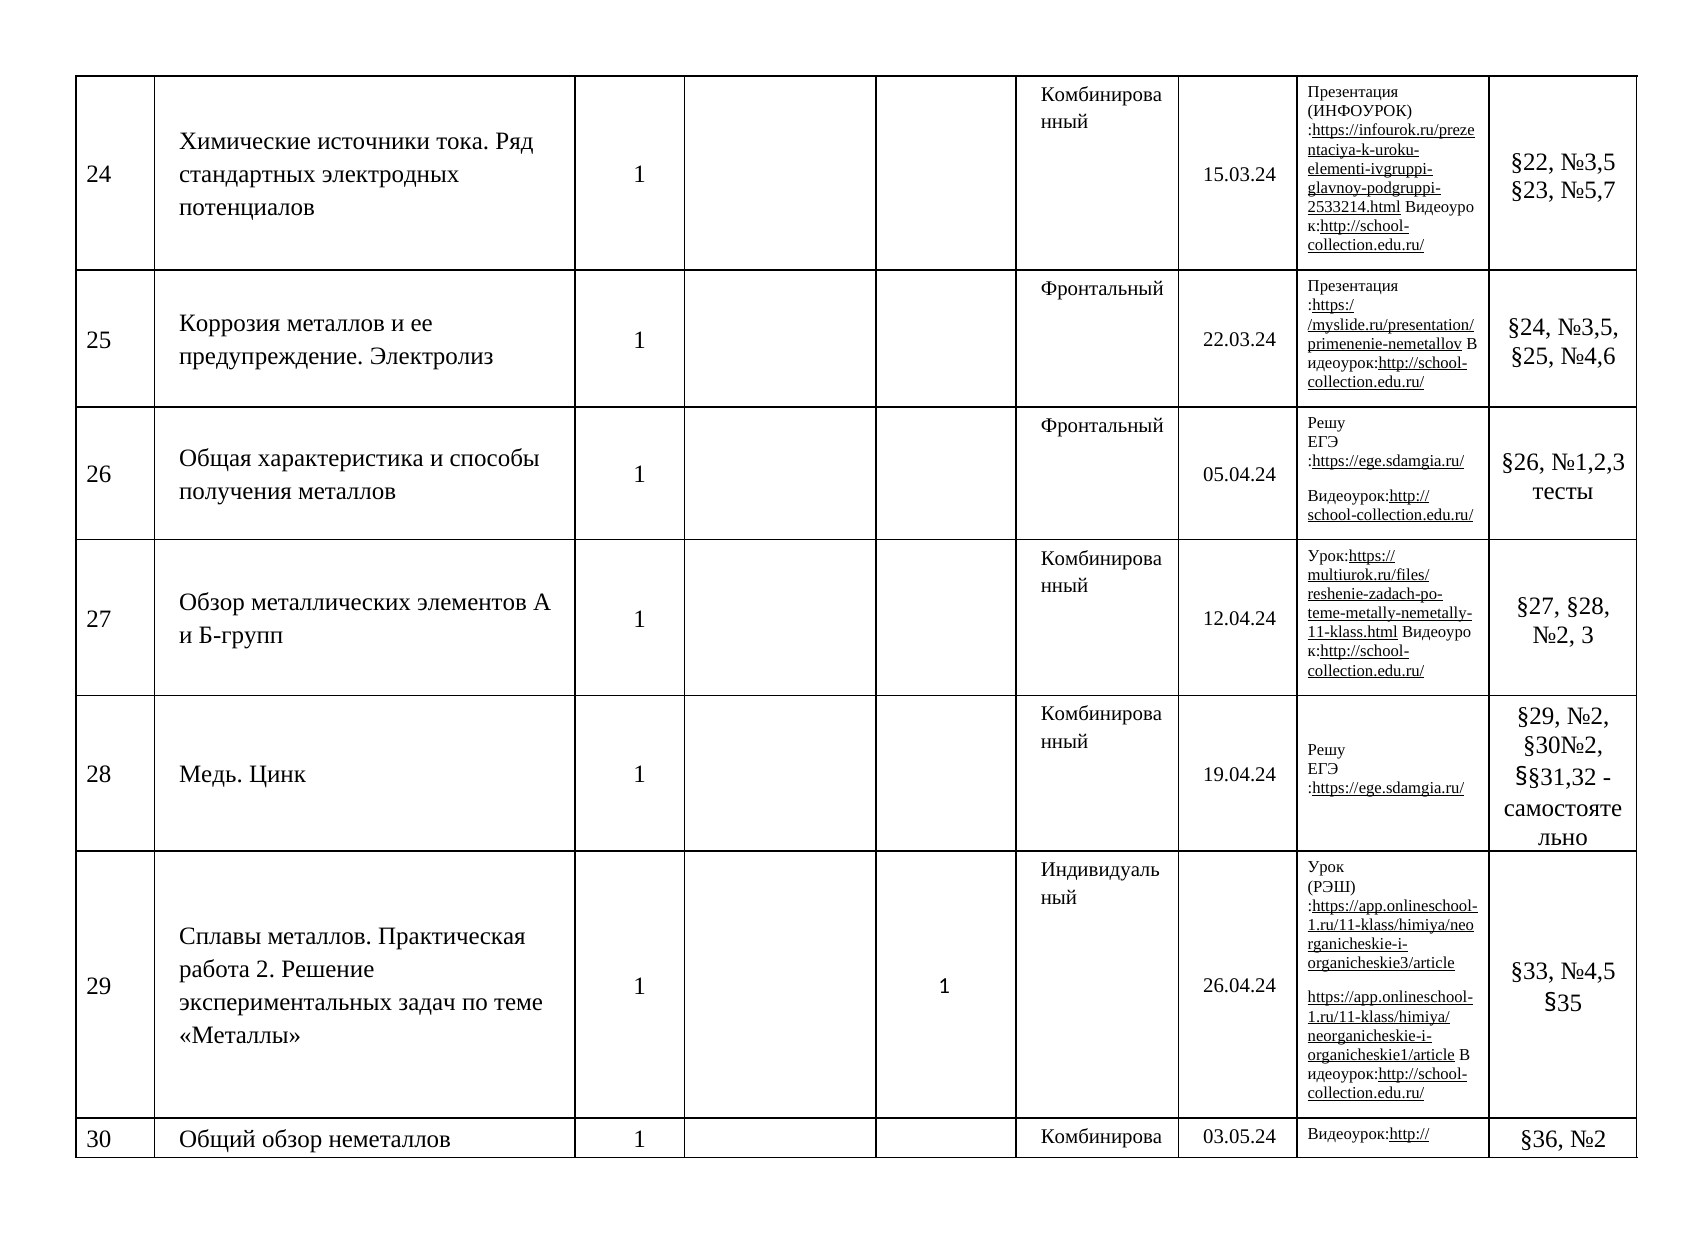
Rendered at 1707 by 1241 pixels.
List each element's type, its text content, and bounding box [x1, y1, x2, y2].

table_cell 22.03.24 [1179, 271, 1296, 406]
table_cell §33, №4,5 §35 [1490, 852, 1636, 1117]
table_cell Обзор металлических элементов А и Б-групп [155, 540, 574, 694]
table_cell §22, №3,5 §23, №5,7 [1490, 77, 1636, 269]
table_cell 1 [576, 540, 684, 694]
table_cell 1 [576, 408, 684, 539]
table_cell Фронтальный [1017, 408, 1178, 539]
table_cell Химические источники тока. Ряд стандартных электродных потенциалов [155, 77, 574, 269]
table_cell 03.05.24 [1179, 1119, 1296, 1157]
table_cell §36, №2 [1490, 1119, 1636, 1157]
table_cell [685, 408, 875, 539]
table_cell Презентация (ИНФОУРОК):https://infourok.ru/prezentaciya-k-uroku-elementi-ivgruppi-glavnoy-podgruppi-2533214.html Видеоурок:http://school-collection.edu.ru/ [1298, 77, 1488, 269]
table_cell 30 [77, 1119, 154, 1157]
table_cell 24 [77, 77, 154, 269]
table_cell 26.04.24 [1179, 852, 1296, 1117]
table_cell Индивидуальный [1017, 852, 1178, 1117]
table_cell 27 [77, 540, 154, 694]
table_cell Урок:https://multiurok.ru/files/reshenie-zadach-po-teme-metally-nemetally-11-klass.html Видеоурок:http://school-collection.edu.ru/ [1298, 540, 1488, 694]
table_cell §24, №3,5, §25, №4,6 [1490, 271, 1636, 406]
table_cell [877, 540, 1015, 694]
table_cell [1298, 1119, 1488, 1157]
table_cell Комбинированный [1017, 1119, 1178, 1157]
table_cell §29, №2, §30№2, §§31,32 - самостоятельно [1490, 696, 1636, 850]
table_cell Решу ЕГЭ:https://ege.sdamgia.ru/ [1298, 696, 1488, 850]
table_cell [877, 77, 1015, 269]
table_cell [685, 77, 875, 269]
table_cell [685, 1119, 875, 1157]
table_cell 1 [576, 852, 684, 1117]
table_cell [685, 271, 875, 406]
table_cell 29 [77, 852, 154, 1117]
table_cell [877, 271, 1015, 406]
table_cell Урок (РЭШ):https://app.onlineschool-1.ru/11-klass/himiya/neorganicheskie-i-organicheskie3/article https://app.onlineschool-1.ru/11-klass/himiya/neorganicheskie-i-organicheskie1/article Видеоурок:http://school-collection.edu.ru/ [1298, 852, 1488, 1117]
table_cell 26 [77, 408, 154, 539]
table_cell §27, §28, №2, 3 [1490, 540, 1636, 694]
table_cell 12.04.24 [1179, 540, 1296, 694]
table_cell Комбинированный [1017, 77, 1178, 269]
table_cell Коррозия металлов и ее предупреждение. Электролиз [155, 271, 574, 406]
table_cell 1 [877, 852, 1015, 1117]
table_cell [685, 540, 875, 694]
table_cell Решу ЕГЭ:https://ege.sdamgia.ru/ Видеоурок:http://school-collection.edu.ru/ [1298, 408, 1488, 539]
table_cell §26, №1,2,3 тесты [1490, 408, 1636, 539]
table_cell Медь. Цинк [155, 696, 574, 850]
table_cell 05.04.24 [1179, 408, 1296, 539]
table_cell Презентация :https://myslide.ru/presentation/primenenie-nemetallov Видеоурок:http://school-collection.edu.ru/ [1298, 271, 1488, 406]
table_cell 1 [576, 77, 684, 269]
table_cell 19.04.24 [1179, 696, 1296, 850]
table_cell [877, 1119, 1015, 1157]
table_cell [685, 696, 875, 850]
table_cell 1 [576, 271, 684, 406]
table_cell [155, 1119, 574, 1157]
table_cell Общая характеристика и способы получения металлов [155, 408, 574, 539]
table_cell 15.03.24 [1179, 77, 1296, 269]
table_cell Комбинированный [1017, 696, 1178, 850]
table_cell Фронтальный [1017, 271, 1178, 406]
table_cell [877, 408, 1015, 539]
table_cell 1 [576, 1119, 684, 1157]
table_cell [685, 852, 875, 1117]
table_cell 1 [576, 696, 684, 850]
table_cell 25 [77, 271, 154, 406]
table_cell Сплавы металлов. Практическая работа 2. Решение экспериментальных задач по теме «Металлы» [155, 852, 574, 1117]
table_cell Комбинированный [1017, 540, 1178, 694]
table_cell [877, 696, 1015, 850]
table_cell 28 [77, 696, 154, 850]
